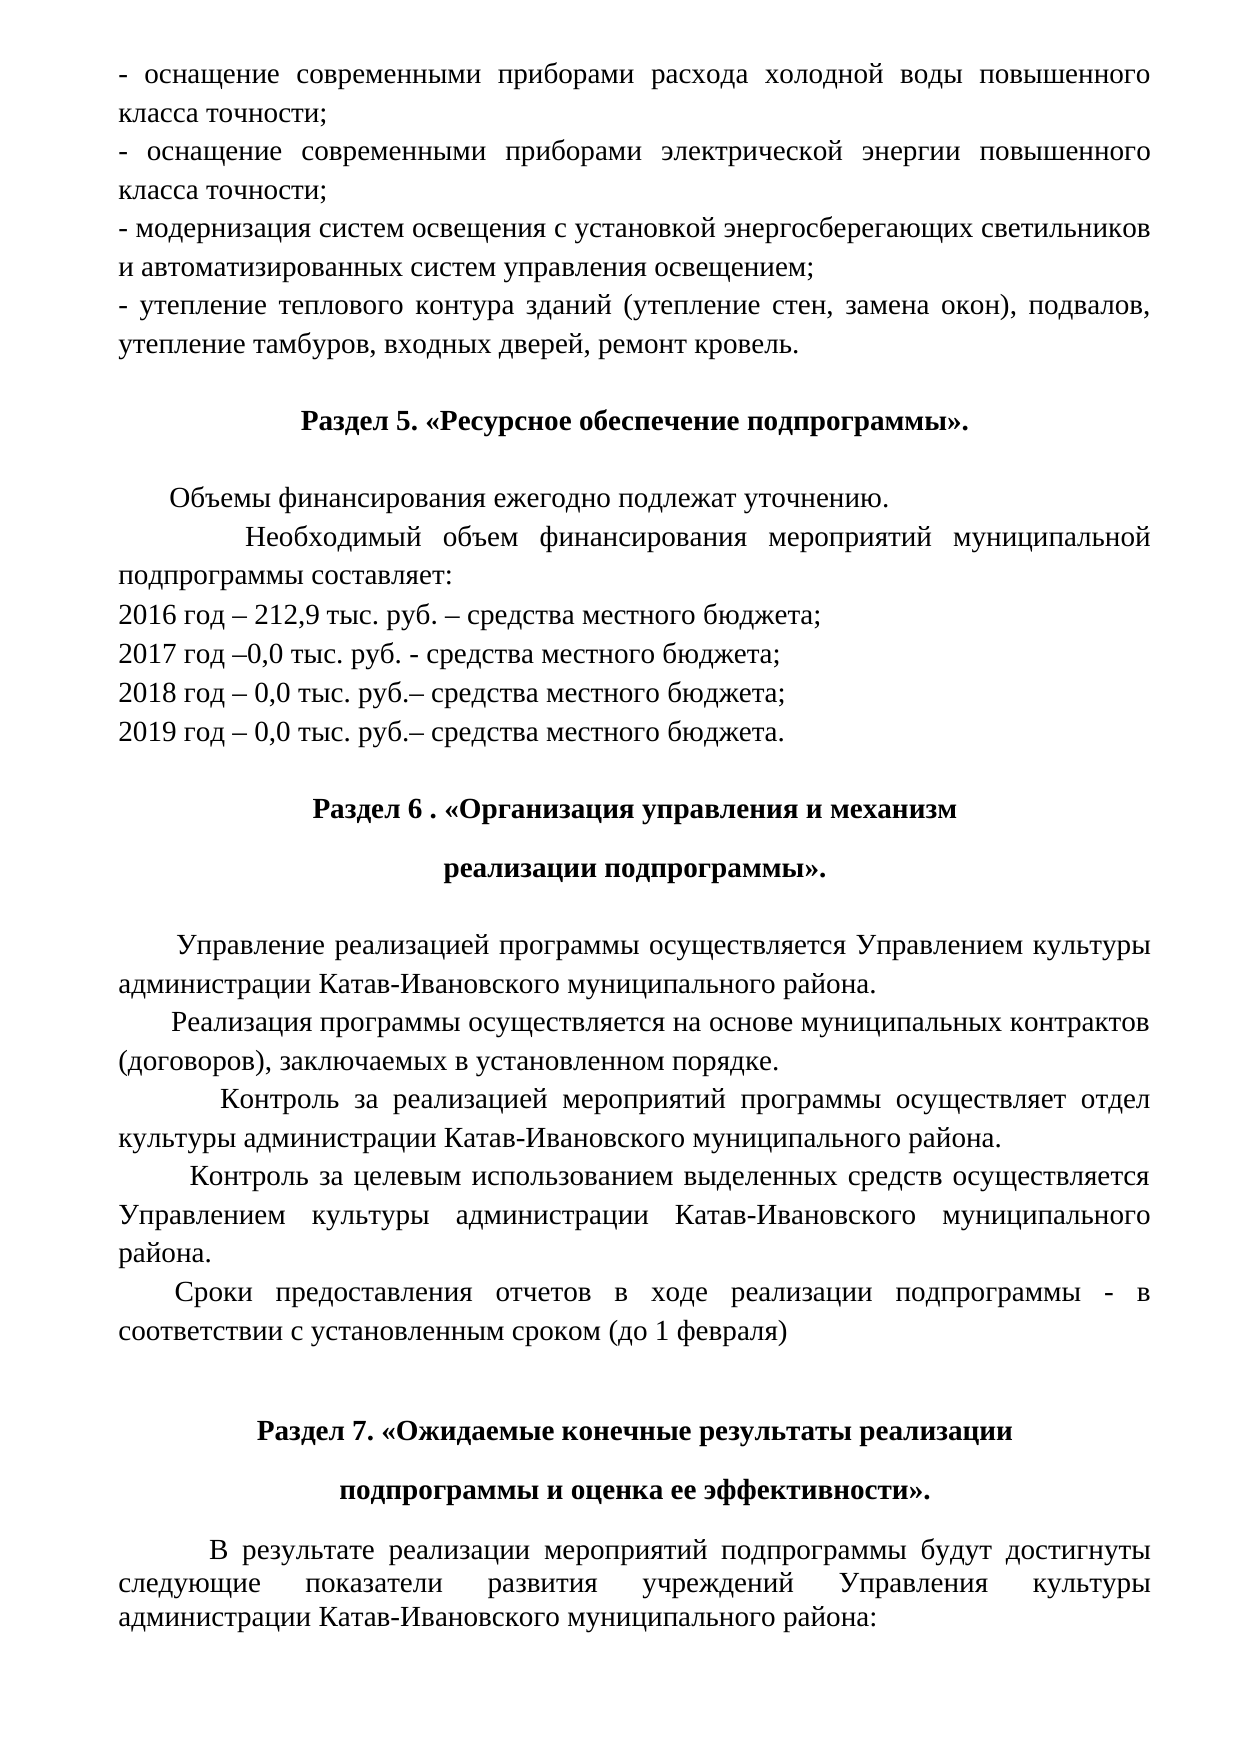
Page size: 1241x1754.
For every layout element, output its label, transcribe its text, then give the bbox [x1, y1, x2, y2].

text Управление реализацией программы осуществляется Управлением культуры администрации Катав-Ивановского муниципального района. [118, 927, 1152, 999]
text 2017 год –0,0 тыс. руб. - средства местного бюджета; [118, 637, 1152, 670]
text подпрограммы и оценка ее эффективности». [118, 1472, 1152, 1506]
text В результате реализации мероприятий подпрограммы будут достигнуты следующие показатели развития учреждений Управления культуры администрации Катав-Ивановского муниципального района: [118, 1532, 1152, 1632]
text Раздел 6 . «Организация управления и механизм [118, 791, 1152, 824]
text Объемы финансирования ежегодно подлежат уточнению. [118, 480, 1152, 514]
text - утепление теплового контура зданий (утепление стен, замена окон), подвалов, утепление тамбуров, входных дверей, ремонт кровель. [118, 287, 1152, 359]
text 2019 год – 0,0 тыс. руб.– средства местного бюджета. [118, 714, 1152, 747]
text реализации подпрограммы». [118, 850, 1152, 884]
text 2018 год – 0,0 тыс. руб.– средства местного бюджета; [118, 675, 1152, 709]
text Раздел 5. «Ресурсное обеспечение подпрограммы». [118, 403, 1152, 437]
text Реализация программы осуществляется на основе муниципальных контрактов (договоров), заключаемых в установленном порядке. [118, 1004, 1152, 1076]
text Необходимый объем финансирования мероприятий муниципальной подпрограммы составляет: [118, 519, 1152, 591]
text - оснащение современными приборами электрической энергии повышенного класса точности; [118, 133, 1152, 205]
text Сроки предоставления отчетов в ходе реализации подпрограммы - в соответствии с установленным сроком (до 1 февраля) [118, 1274, 1152, 1346]
text 2016 год – 212,9 тыс. руб. – средства местного бюджета; [118, 596, 1152, 631]
text Контроль за целевым использованием выделенных средств осуществляется Управлением культуры администрации Катав-Ивановского муниципального района. [118, 1158, 1152, 1269]
text - модернизация систем освещения с установкой энергосберегающих светильников и автоматизированных систем управления освещением; [118, 210, 1152, 282]
text Раздел 7. «Ожидаемые конечные результаты реализации [118, 1413, 1152, 1447]
text - оснащение современными приборами расхода холодной воды повышенного класса точности; [118, 56, 1152, 128]
text Контроль за реализацией мероприятий программы осуществляет отдел культуры администрации Катав-Ивановского муниципального района. [118, 1081, 1152, 1153]
